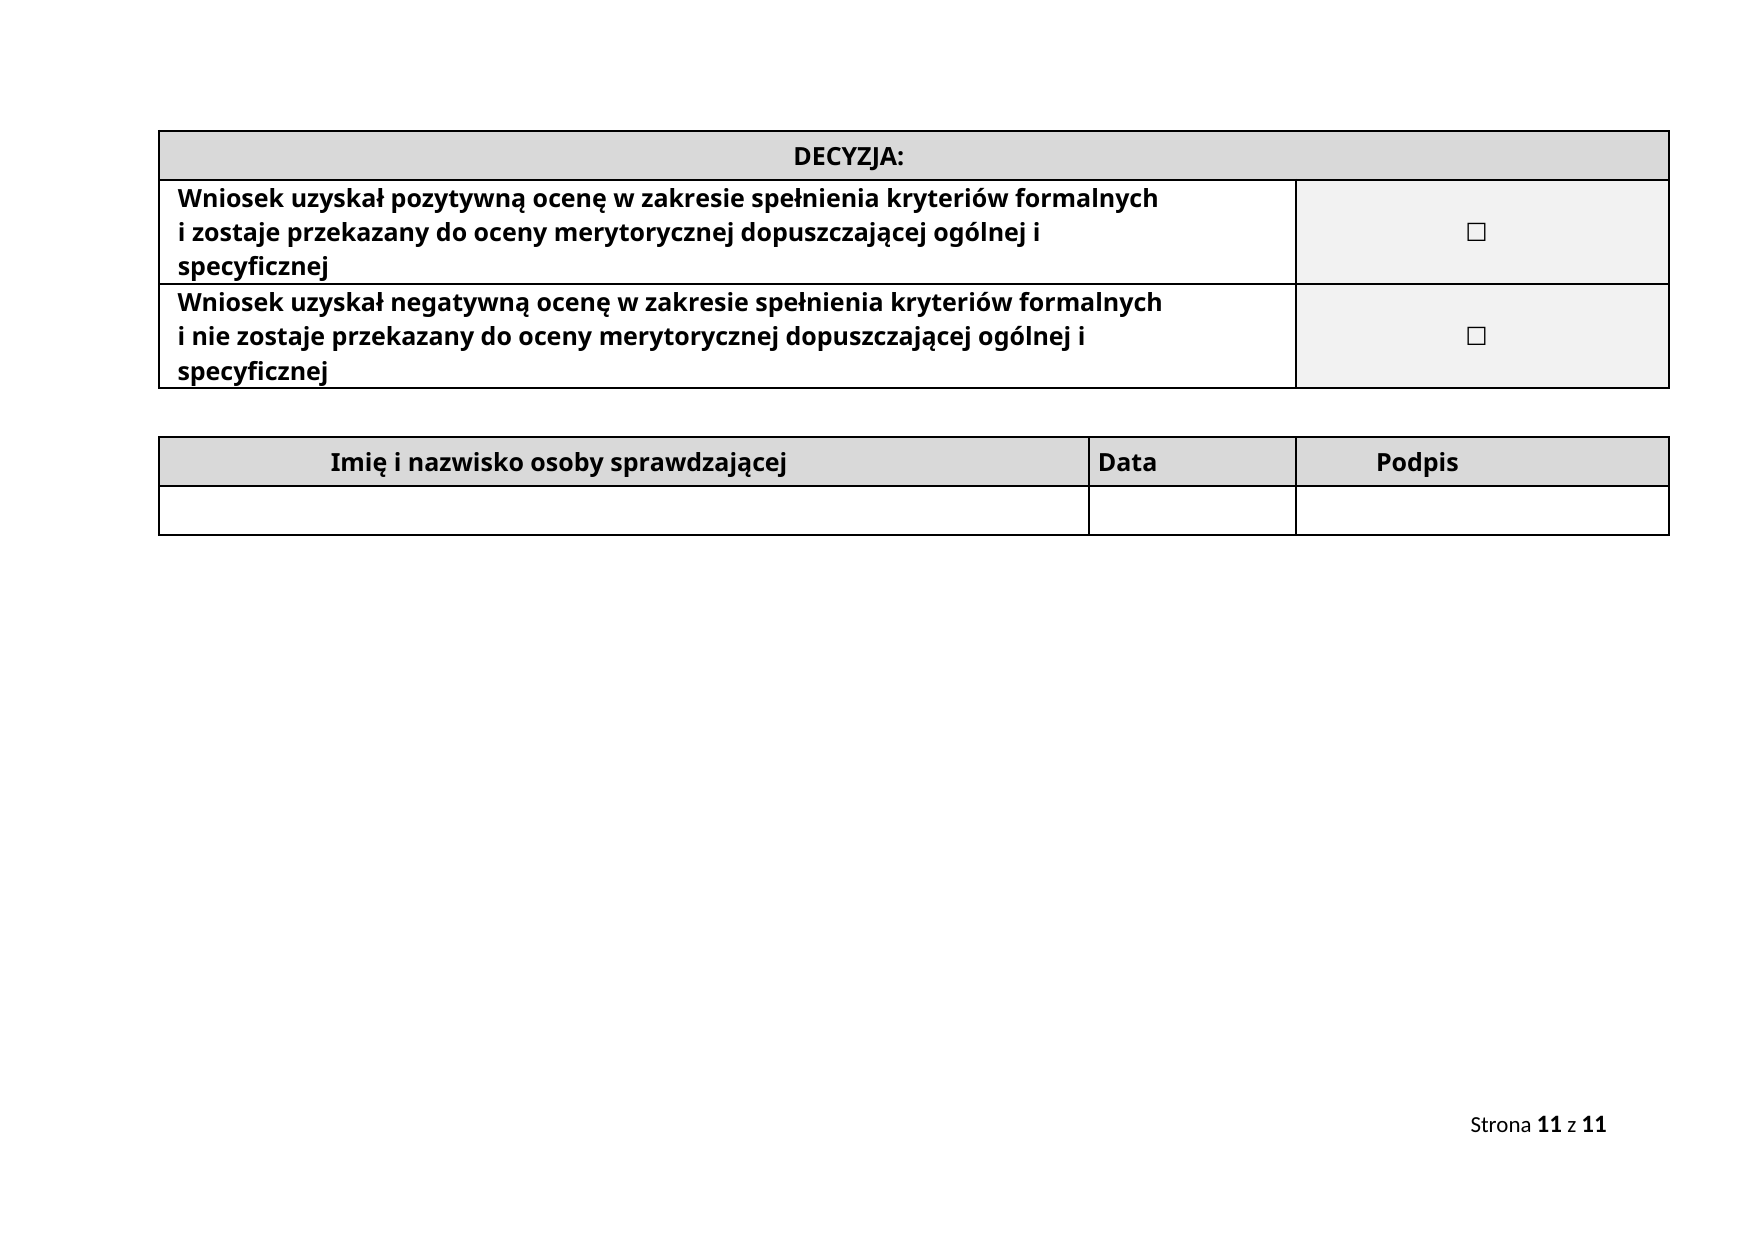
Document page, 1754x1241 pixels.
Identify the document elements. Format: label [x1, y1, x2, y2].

table_cell [1669, 130, 1693, 536]
